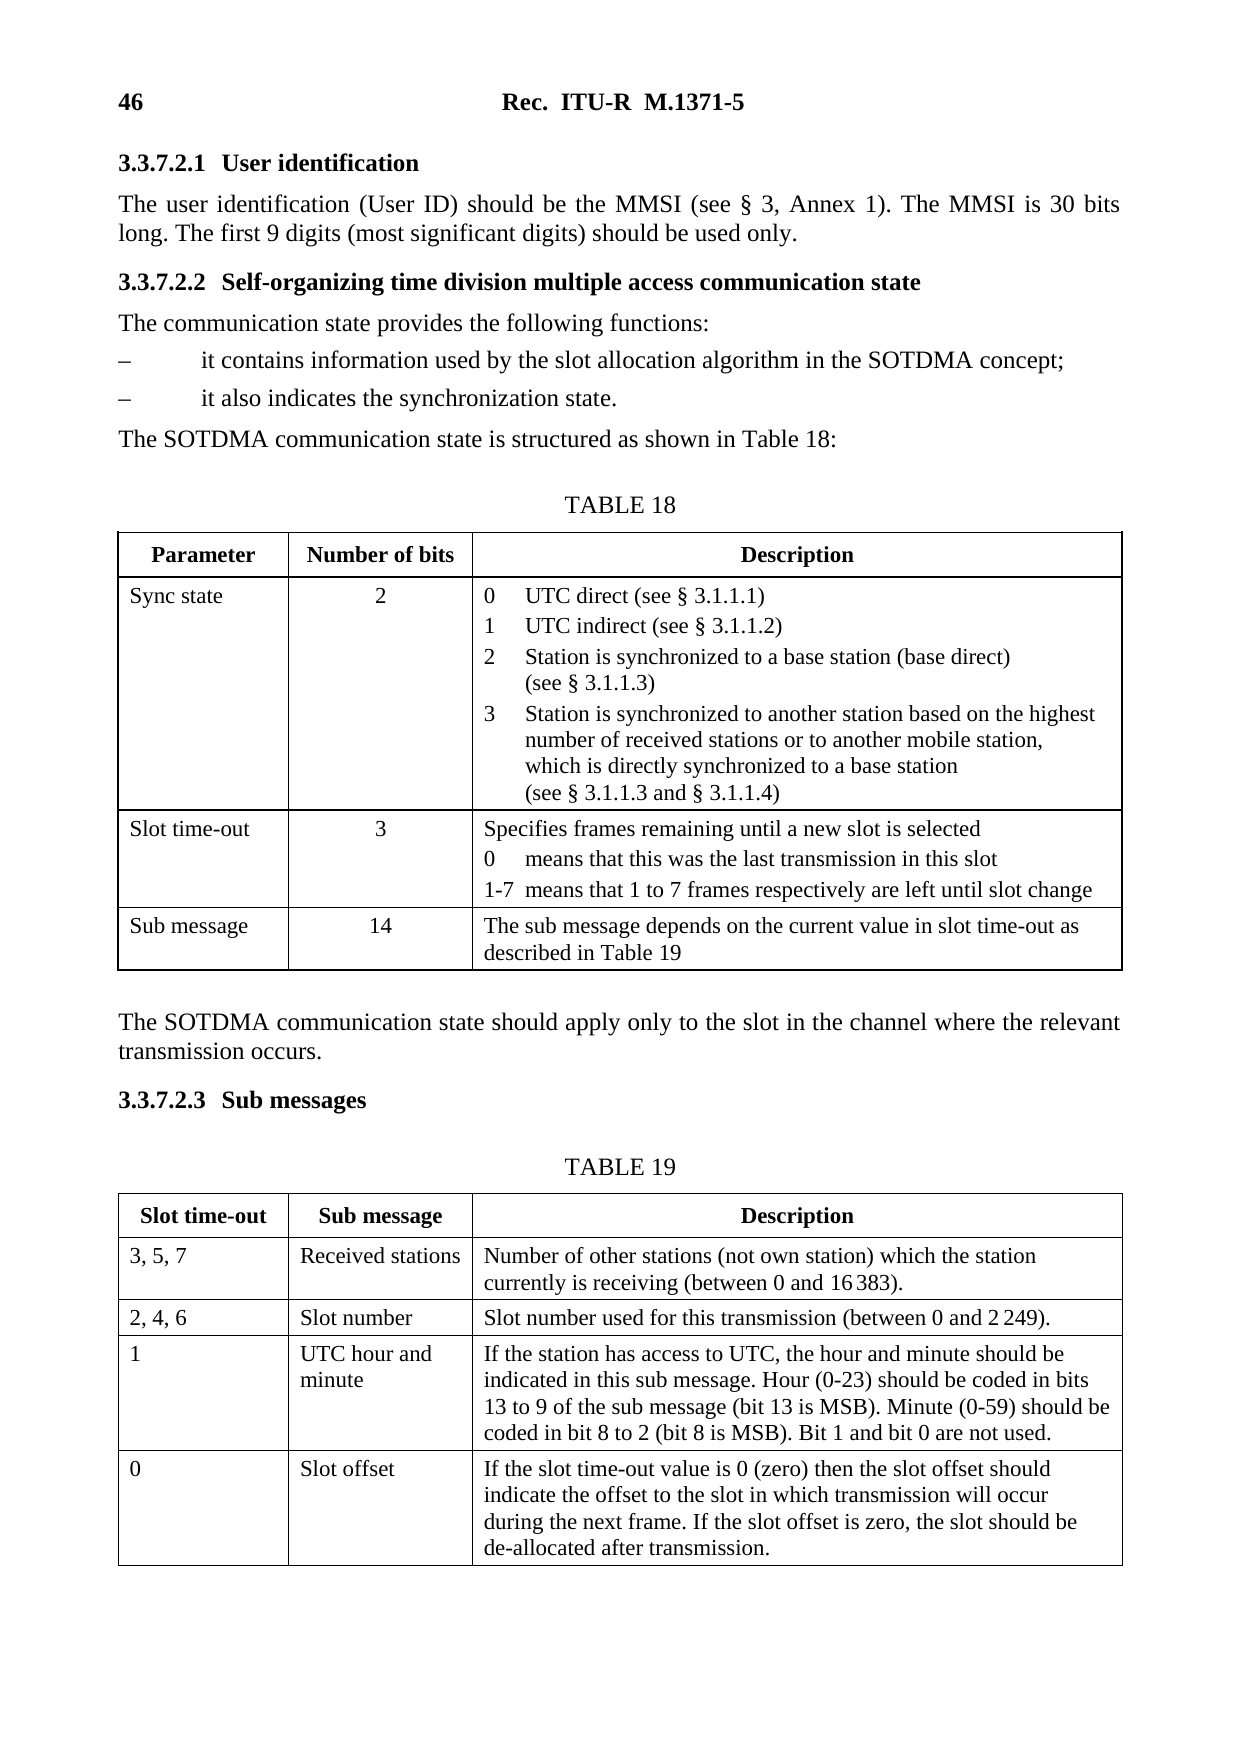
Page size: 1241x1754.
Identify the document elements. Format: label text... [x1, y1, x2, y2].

table_header Sub message [289, 1194, 472, 1237]
table_cell Sub message [119, 908, 288, 969]
table_cell 2, 4, 6 [119, 1300, 288, 1335]
text The communication state provides the following functions: [118, 308, 1122, 337]
table_cell 3 [289, 811, 472, 907]
table_cell If the slot time-out value is 0 (zero) then the slot offset should indicate the offset to the slot in which transmission will occur during the next frame. If the slot offset is zero, the slot should be de-allocated after transmission. [473, 1451, 1122, 1564]
table_cell The sub message depends on the current value in slot time-out as described in Table 19 [473, 908, 1121, 969]
table_cell 0 UTC direct (see § 3.1.1.1) 1 UTC indirect (see § 3.1.1.2) 2 Station is synchronized to a base station (base direct) (see § 3.1.1.3) 3 Station is synchronized to another station based on the highest number of received stations or to another mobile station, which is directly synchronized to a base station (see § 3.1.1.3 and § 3.1.1.4) [473, 578, 1121, 809]
table_cell Slot number [289, 1300, 472, 1335]
table_cell 0 [119, 1451, 288, 1564]
table_cell UTC hour and minute [289, 1336, 472, 1450]
table_cell Number of other stations (not own station) which the station currently is receiving (between 0 and 16 383). [473, 1238, 1122, 1299]
table_header Parameter [119, 533, 288, 576]
text TABLE 19 [118, 1152, 1122, 1181]
subtitle 3.3.7.2.2 Self-organizing time division multiple access communication state [118, 267, 1122, 296]
table_header Description [473, 1194, 1122, 1237]
table_cell Specifies frames remaining until a new slot is selected 0 means that this was the last transmission in this slot 1-7 means that 1 to 7 frames respectively are left until slot change [473, 811, 1121, 907]
text TABLE 18 [118, 490, 1122, 519]
text – it contains information used by the slot allocation algorithm in the SOTDMA concept; [118, 346, 1122, 374]
table_header Slot time-out [119, 1194, 288, 1237]
text – it also indicates the synchronization state. [118, 383, 1122, 411]
table_cell 3, 5, 7 [119, 1238, 288, 1299]
subtitle 3.3.7.2.3 Sub messages [118, 1086, 1122, 1114]
text The user identification (User ID) should be the MMSI (see § 3, Annex 1). The MMSI is 30 bits long. The first 9 digits (most significant digits) should be used only. [118, 189, 1122, 246]
table_header Description [473, 533, 1121, 576]
table_cell If the station has access to UTC, the hour and minute should be indicated in this sub message. Hour (0-23) should be coded in bits 13 to 9 of the sub message (bit 13 is MSB). Minute (0-59) should be coded in bit 8 to 2 (bit 8 is MSB). Bit 1 and bit 0 are not used. [473, 1336, 1122, 1450]
text The SOTDMA communication state should apply only to the slot in the channel where the relevant transmission occurs. [118, 1007, 1122, 1065]
table_cell 14 [289, 908, 472, 969]
table_cell Slot number used for this transmission (between 0 and 2 249). [473, 1300, 1122, 1335]
table_cell Sync state [119, 578, 288, 809]
text The SOTDMA communication state is structured as shown in Table 18: [118, 424, 1122, 453]
table_cell Slot offset [289, 1451, 472, 1564]
table_cell Slot time-out [119, 811, 288, 907]
table_cell 2 [289, 578, 472, 809]
table_header Number of bits [289, 533, 472, 576]
table_cell Received stations [289, 1238, 472, 1299]
table_cell 1 [119, 1336, 288, 1450]
subtitle 3.3.7.2.1 User identification [118, 148, 1122, 176]
